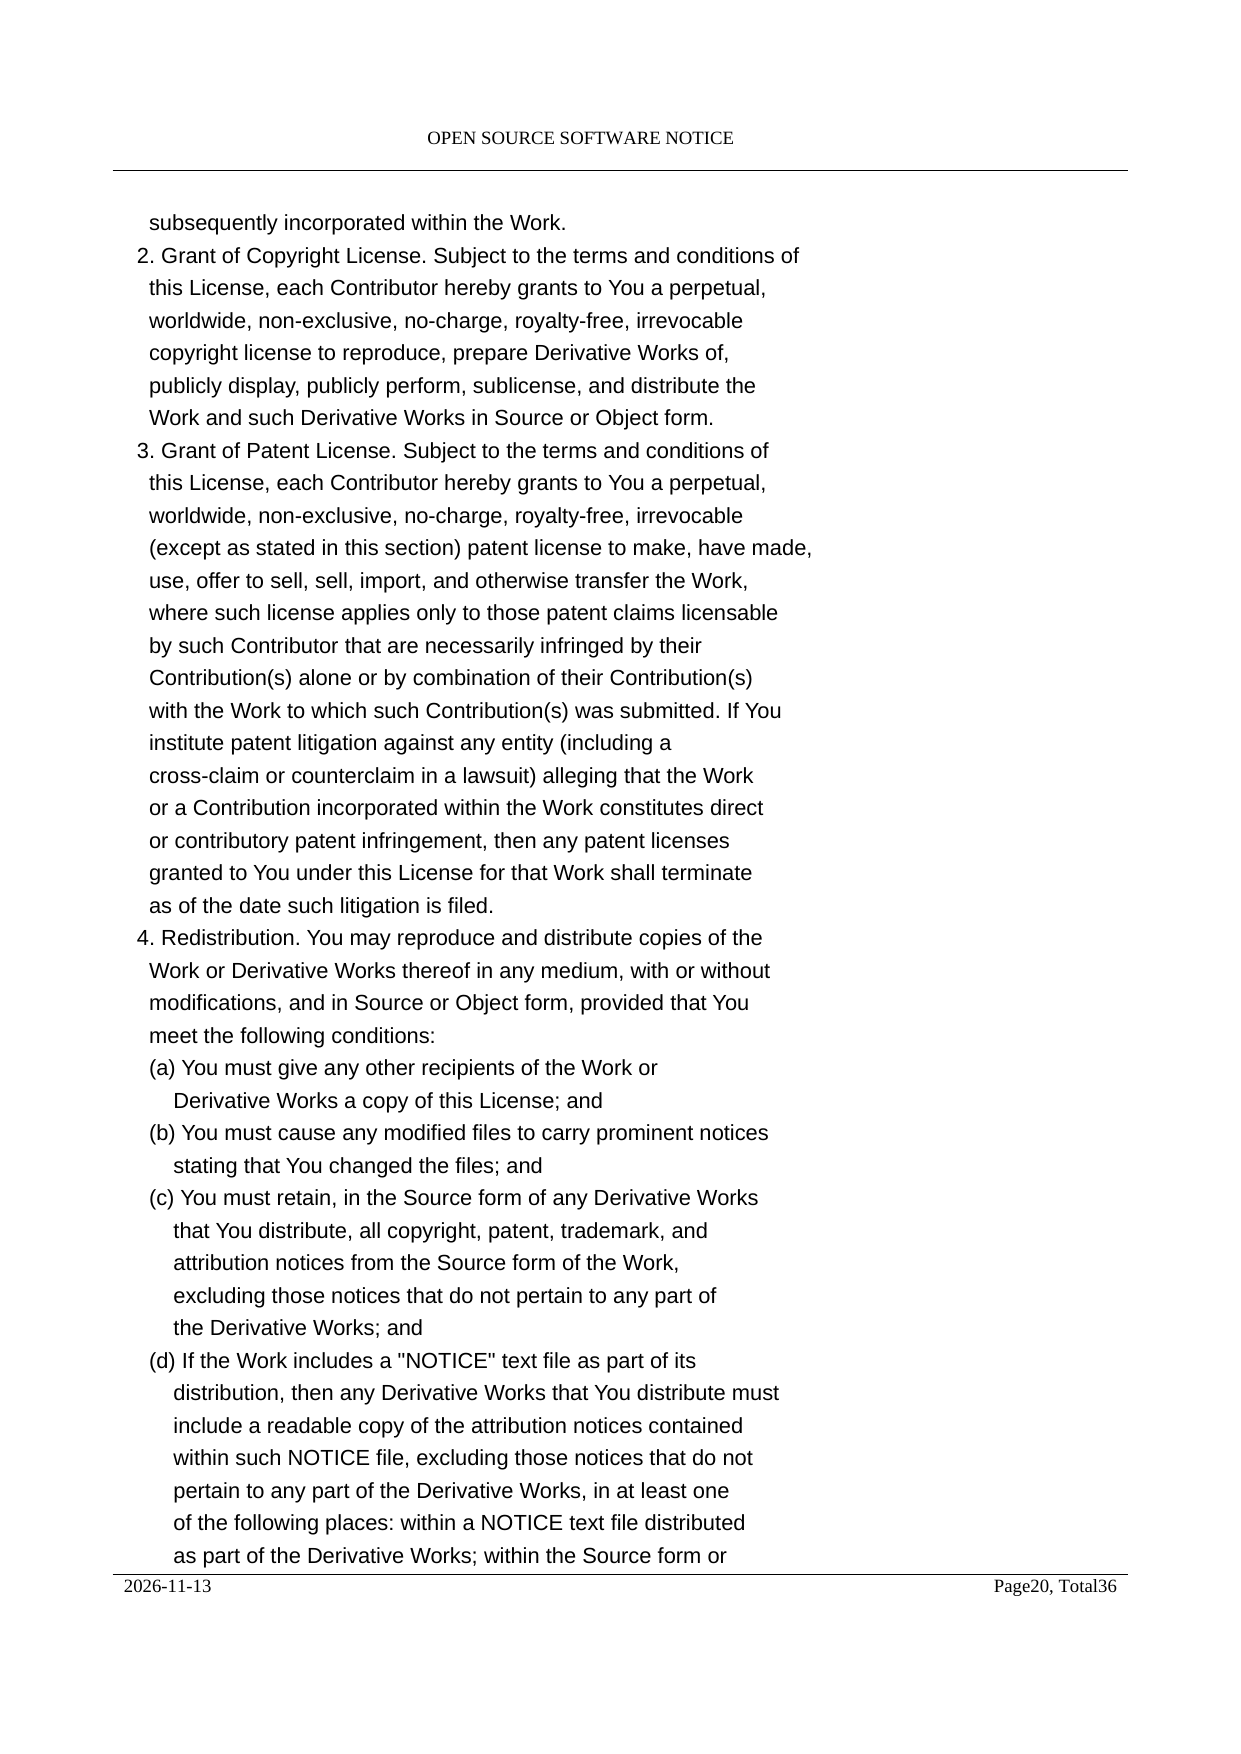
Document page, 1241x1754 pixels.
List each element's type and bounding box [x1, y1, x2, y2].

text [112, 206, 1128, 1571]
